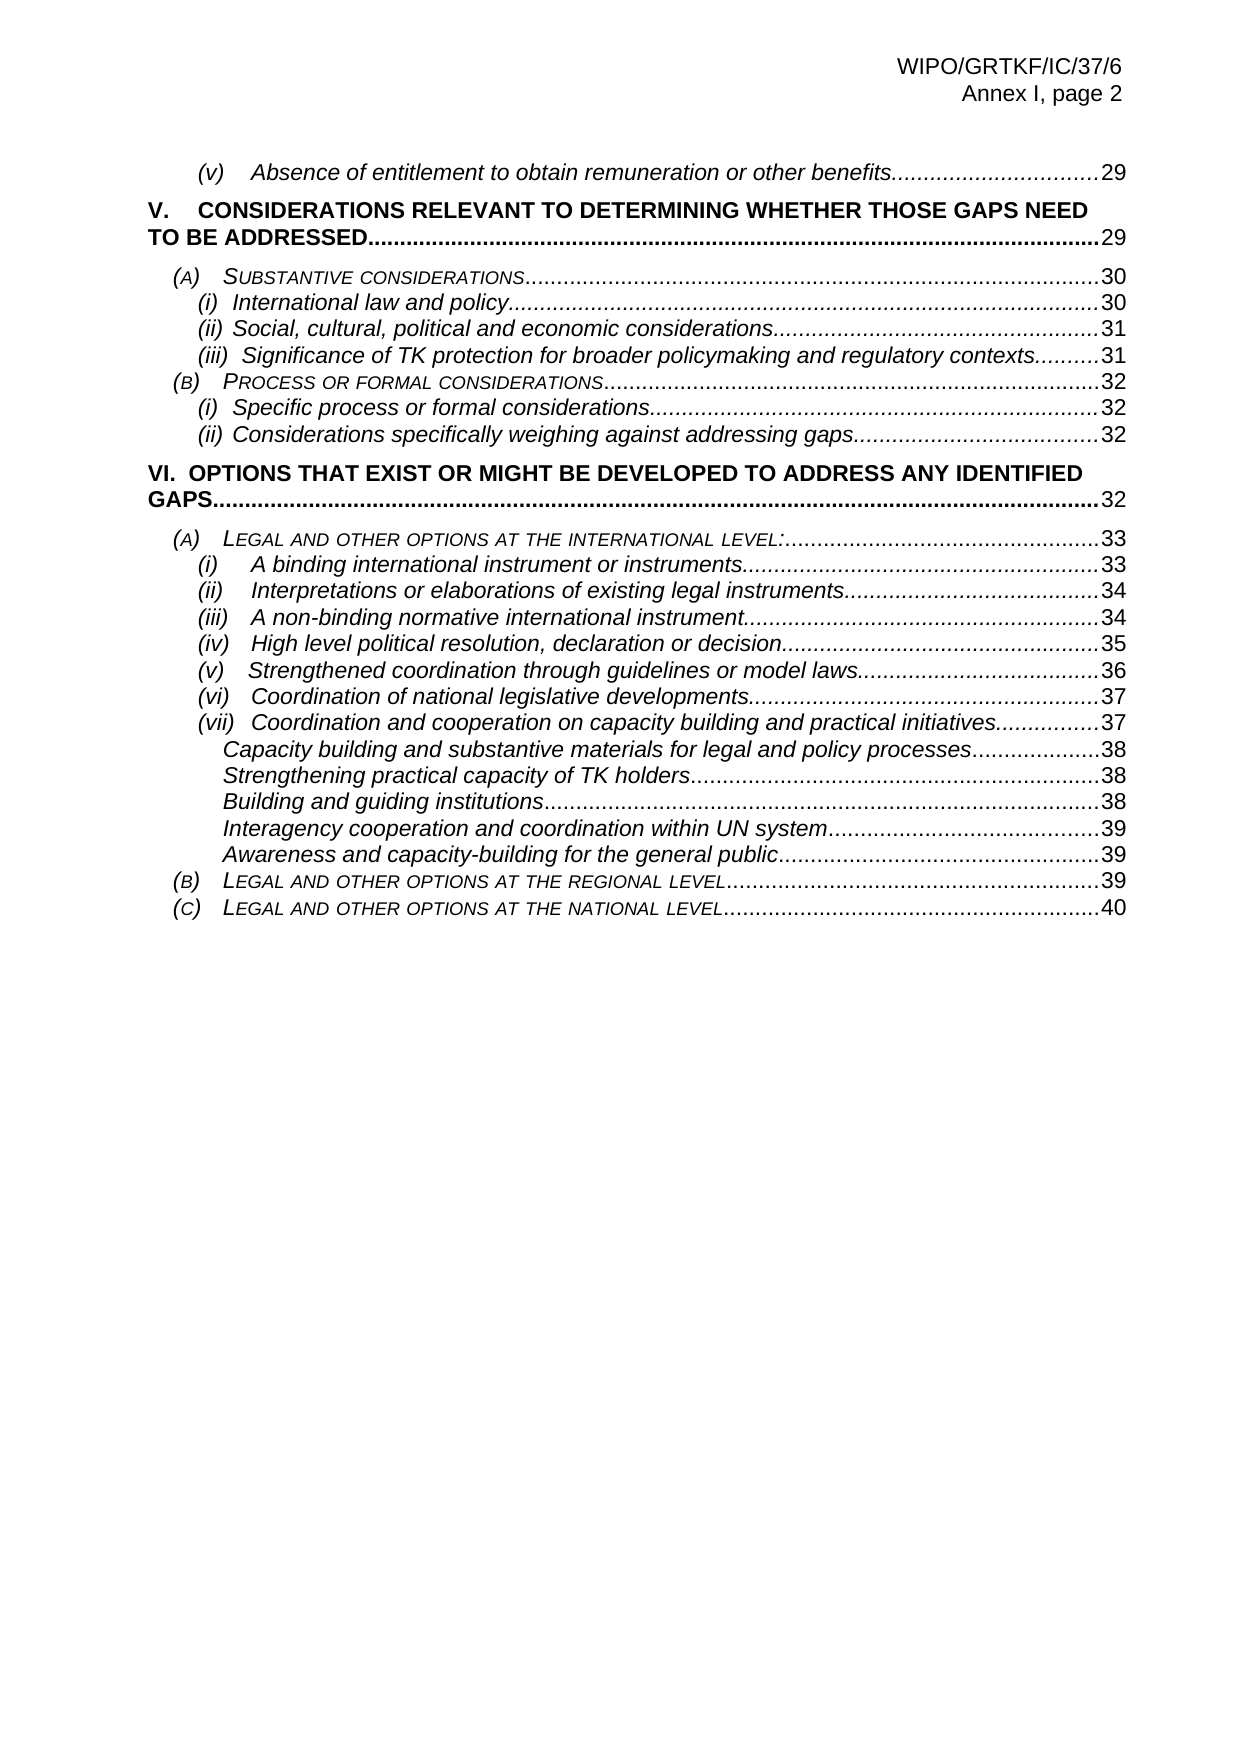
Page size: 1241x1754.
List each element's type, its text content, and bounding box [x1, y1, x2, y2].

text (b) Process or formal considerations 32 [173, 368, 1122, 394]
text (ii) Considerations specifically weighing against addressing gaps 32 [198, 421, 1122, 447]
text Awareness and capacity-building for the general public 39 [223, 841, 1122, 867]
text (v) Absence of entitlement to obtain remuneration or other benefits 29 [198, 158, 1122, 185]
text (i) A binding international instrument or instruments 33 [198, 551, 1122, 577]
text (vii) Coordination and cooperation on capacity building and practical initiatives. 37 [198, 709, 1122, 736]
text (vi) Coordination of national legislative developments 37 [198, 683, 1122, 709]
text Capacity building and substantive materials for legal and policy processes 38 [223, 736, 1122, 762]
text (a) Substantive considerations 30 [173, 263, 1122, 289]
text (c) Legal and other options at the national level 40 [173, 894, 1122, 920]
text (a) Legal and other options at the international level: 33 [173, 525, 1122, 551]
text Strengthening practical capacity of TK holders 38 [223, 762, 1122, 788]
text V. CONSIDERATIONS RELEVANT TO DETERMINING WHETHER THOSE GAPS NEED TO BE ADDRESSED 29 [148, 197, 1122, 250]
text Interagency cooperation and coordination within UN system 39 [223, 815, 1122, 841]
text (ii) Interpretations or elaborations of existing legal instruments 34 [198, 577, 1122, 604]
text Building and guiding institutions 38 [223, 788, 1122, 815]
text (iii) Significance of TK protection for broader policymaking and regulatory contexts 31 [198, 342, 1122, 368]
text (iv) High level political resolution, declaration or decision 35 [198, 630, 1122, 657]
text (v) Strengthened coordination through guidelines or model laws 36 [198, 657, 1122, 683]
text (ii) Social, cultural, political and economic considerations 31 [198, 315, 1122, 342]
text (i) International law and policy 30 [198, 289, 1122, 315]
text VI. OPTIONS THAT EXIST OR MIGHT BE DEVELOPED TO ADDRESS ANY IDENTIFIED GAPS 32 [148, 459, 1122, 512]
text (i) Specific process or formal considerations 32 [198, 394, 1122, 421]
text (b) Legal and other options at the regional level 39 [173, 867, 1122, 894]
text (iii) A non-binding normative international instrument 34 [198, 604, 1122, 630]
